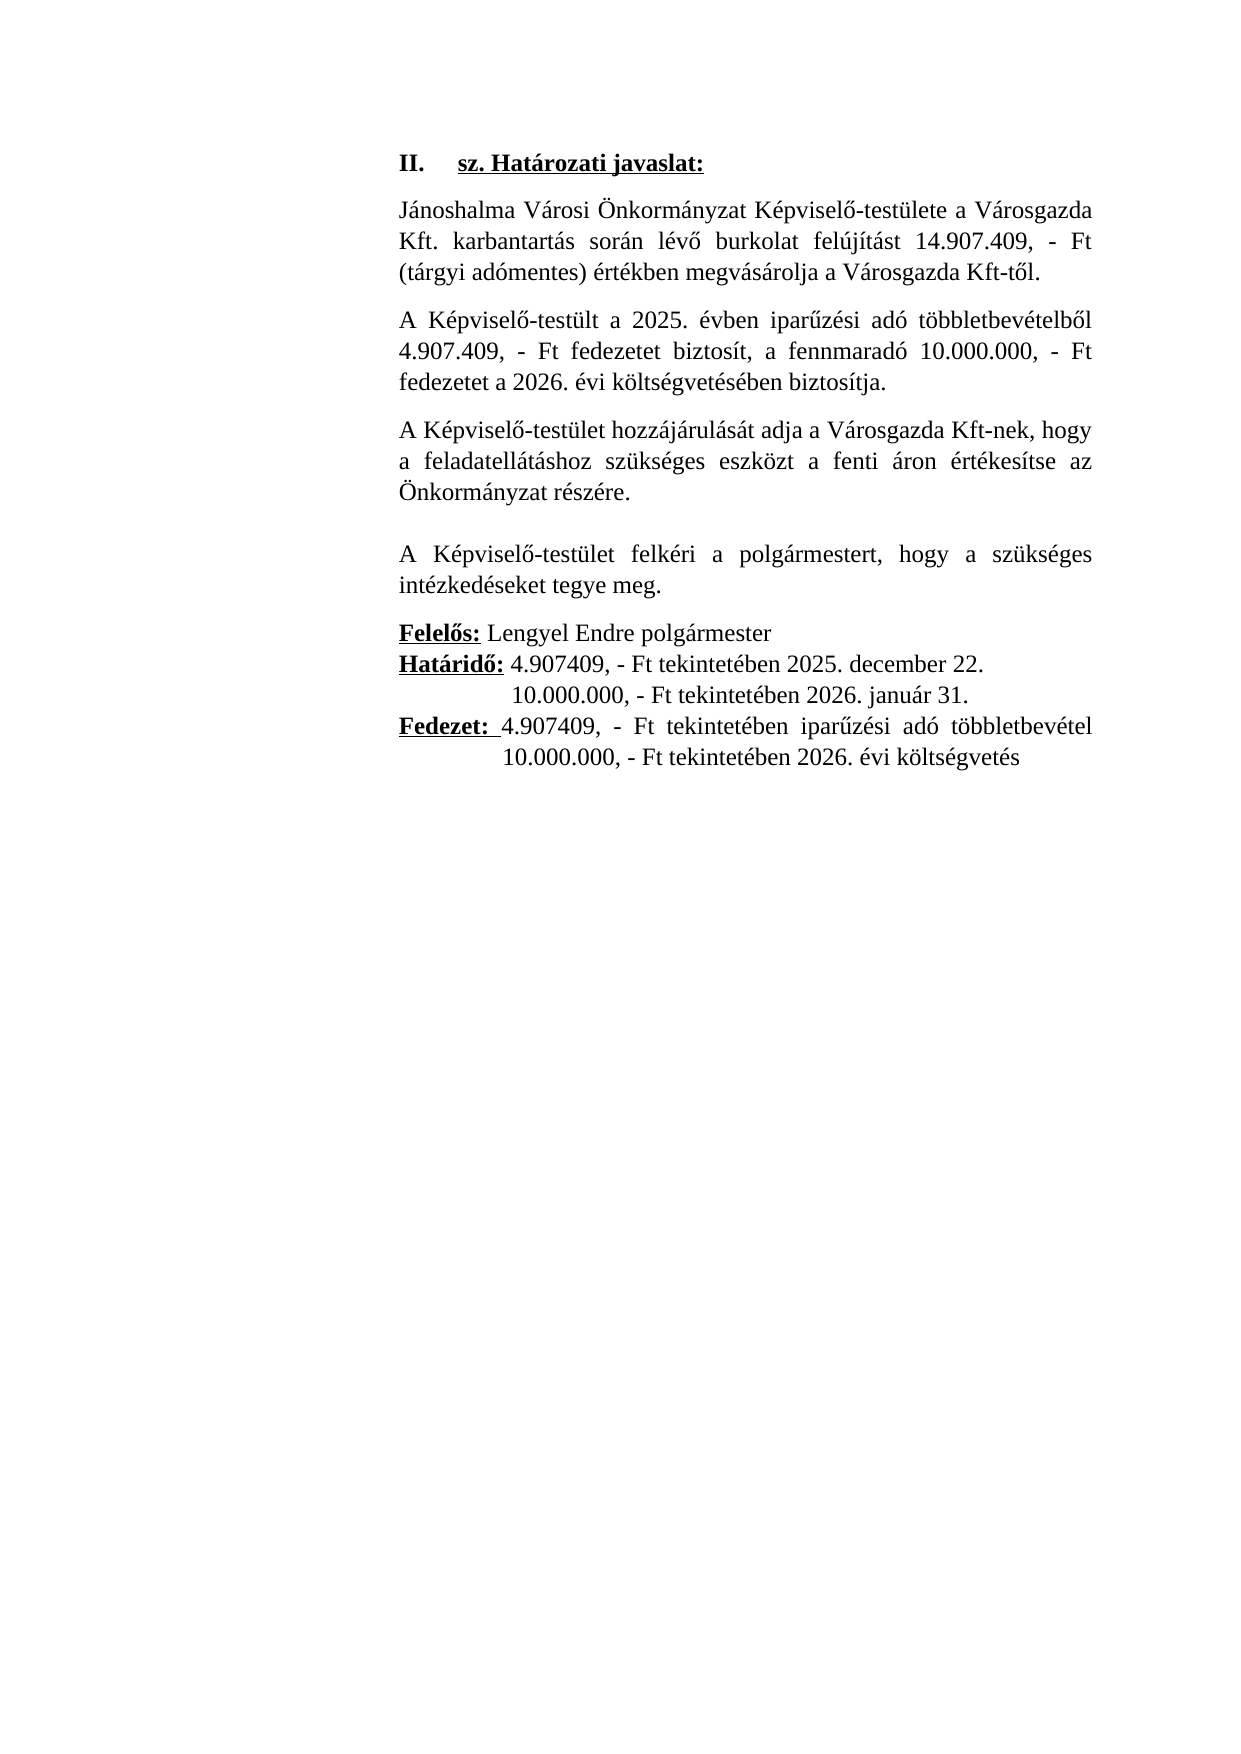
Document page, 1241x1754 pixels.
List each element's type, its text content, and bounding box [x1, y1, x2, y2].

list sz. Határozati javaslat: [399, 148, 1093, 176]
text A Képviselő-testült a 2025. évben iparűzési adó többletbevételből 4.907.409, - Ft fedezetet biztosít, a fennmaradó 10.000.000, - Ft fedezetet a 2026. évi költségvetésében biztosítja. [399, 305, 1093, 396]
text A Képviselő-testület felkéri a polgármestert, hogy a szükséges intézkedéseket tegye meg. [399, 539, 1093, 599]
text Fedezet: 4.907409, - Ft tekintetében iparűzési adó többletbevétel 10.000.000, - Ft tekintetében 2026. évi költségvetés [399, 711, 1093, 771]
text 10.000.000, - Ft tekintetében 2026. január 31. [399, 680, 1093, 709]
text Jánoshalma Városi Önkormányzat Képviselő-testülete a Városgazda Kft. karbantartás során lévő burkolat felújítást 14.907.409, - Ft (tárgyi adómentes) értékben megvásárolja a Városgazda Kft-től. [399, 195, 1093, 286]
text Határidő: 4.907409, - Ft tekintetében 2025. december 22. [399, 649, 1093, 678]
text Felelős: Lengyel Endre polgármester [399, 618, 1093, 647]
text A Képviselő-testület hozzájárulását adja a Városgazda Kft-nek, hogy a feladatellátáshoz szükséges eszközt a fenti áron értékesítse az Önkormányzat részére. [399, 415, 1093, 506]
